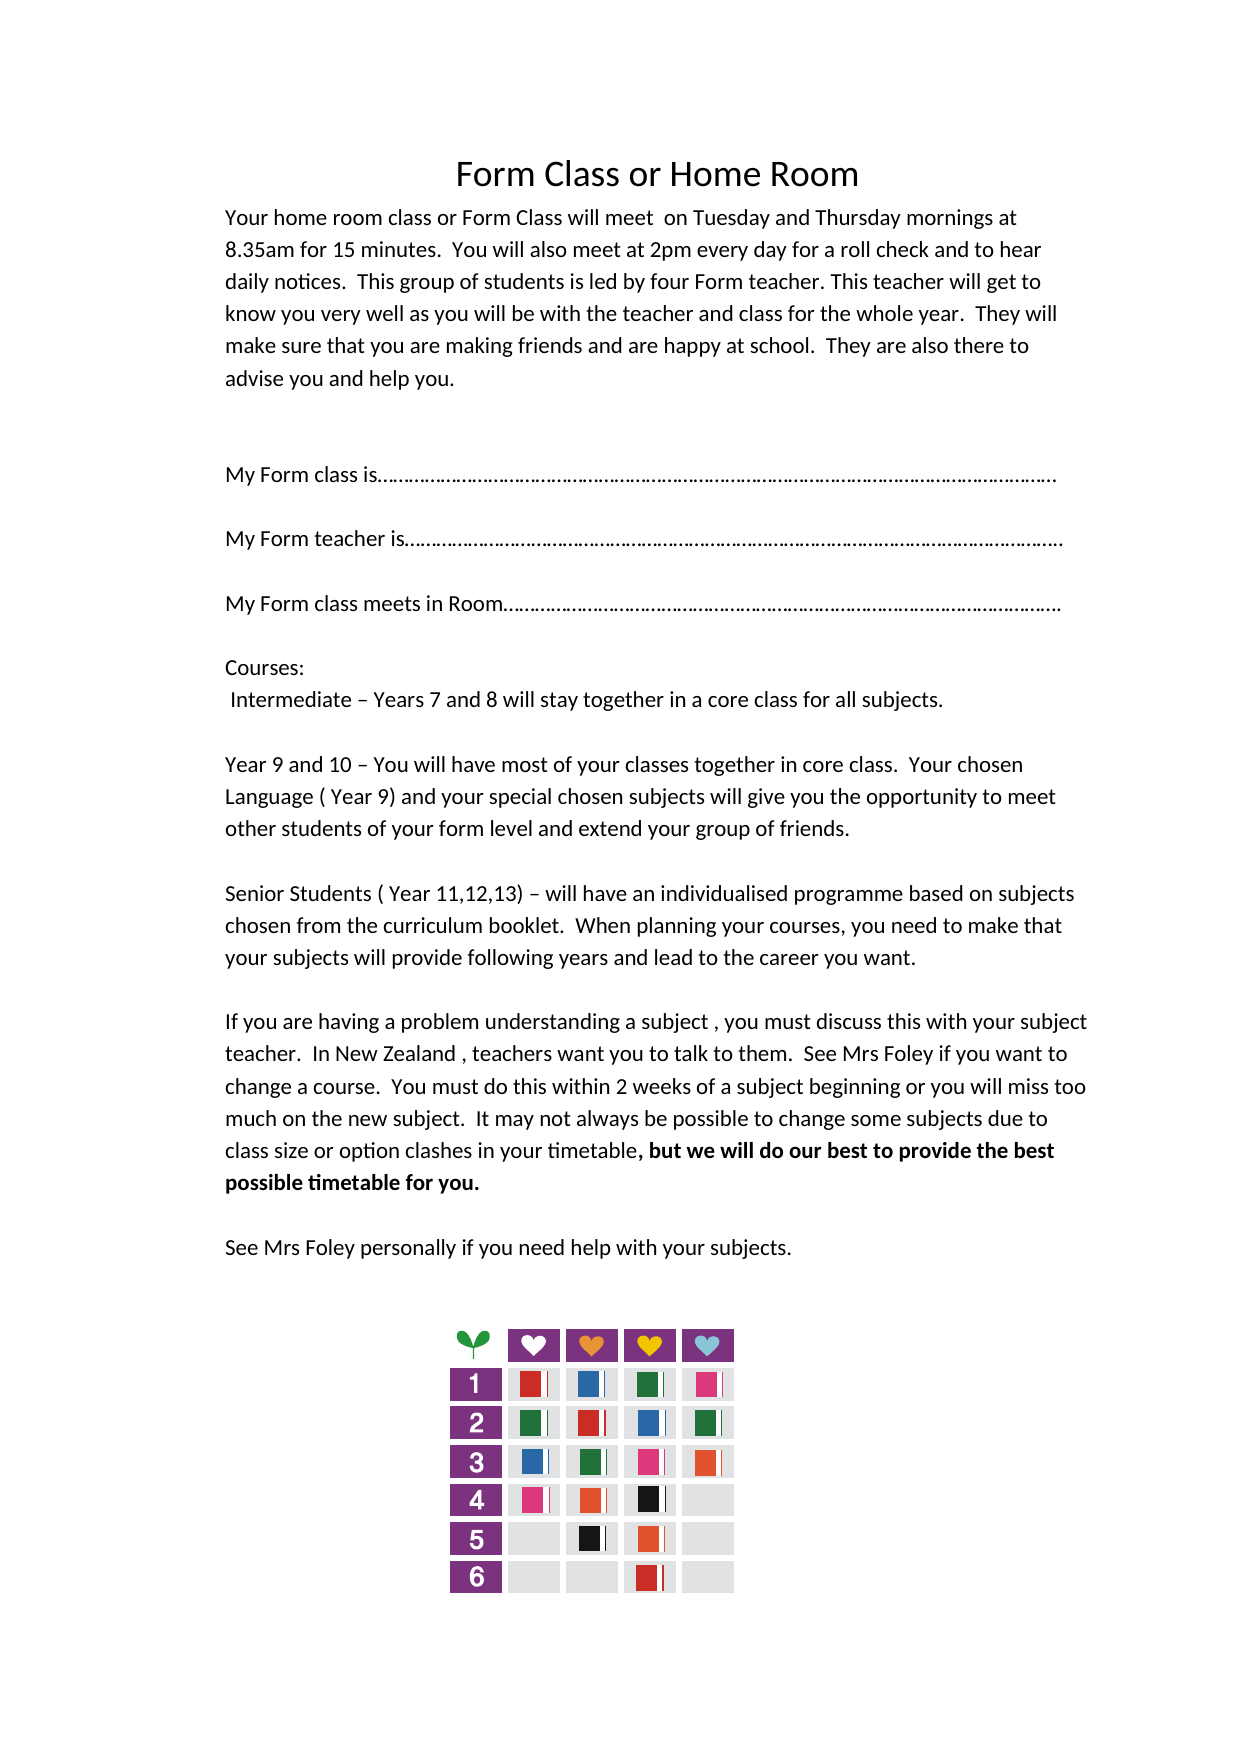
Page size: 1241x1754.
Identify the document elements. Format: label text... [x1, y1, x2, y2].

list My Form class meets in Room……………………………………………………………………………………………. [225, 589, 1090, 617]
list Year 9 and 10 – You will have most of your classes together in core class. Your chosen Language ( Year 9) and your special chosen subjects will give you the opportunity to meet other students of your form level and extend your group of friends. [225, 750, 1090, 842]
list Form Class or Home Room [225, 150, 1090, 196]
list My Form class is………………………………………………………………………………………………………………… [225, 460, 1090, 488]
list Your home room class or Form Class will meet on Tuesday and Thursday mornings at 8.35am for 15 minutes. You will also meet at 2pm every day for a roll check and to hear daily notices. This group of students is led by four Form teacher. This teacher will get to know you very well as you will be with the teacher and class for the whole year. They will make sure that you are making friends and are happy at school. They are also there to advise you and help you. [225, 203, 1090, 392]
list Courses: [225, 653, 1090, 681]
list See Mrs Foley personally if you need help with your subjects. [225, 1233, 1090, 1261]
list My Form teacher is…………………………………………………………………………………………………………….. [225, 524, 1090, 553]
list If you are having a problem understanding a subject , you must discuss this with your subject teacher. In New Zealand , teachers want you to talk to them. See Mrs Foley if you want to change a course. You must do this within 2 weeks of a subject beginning or you will miss too much on the new subject. It may not always be possible to change some subjects due to class size or option clashes in your timetable, but we will do our best to provide the best possible timetable for you. [225, 1007, 1090, 1196]
list Intermediate – Years 7 and 8 will stay together in a core class for all subjects. [225, 686, 1090, 713]
list Senior Students ( Year 11,12,13) – will have an individualised programme based on subjects chosen from the curriculum booklet. When planning your courses, you need to make that your subjects will provide following years and lead to the career you want. [225, 879, 1090, 971]
